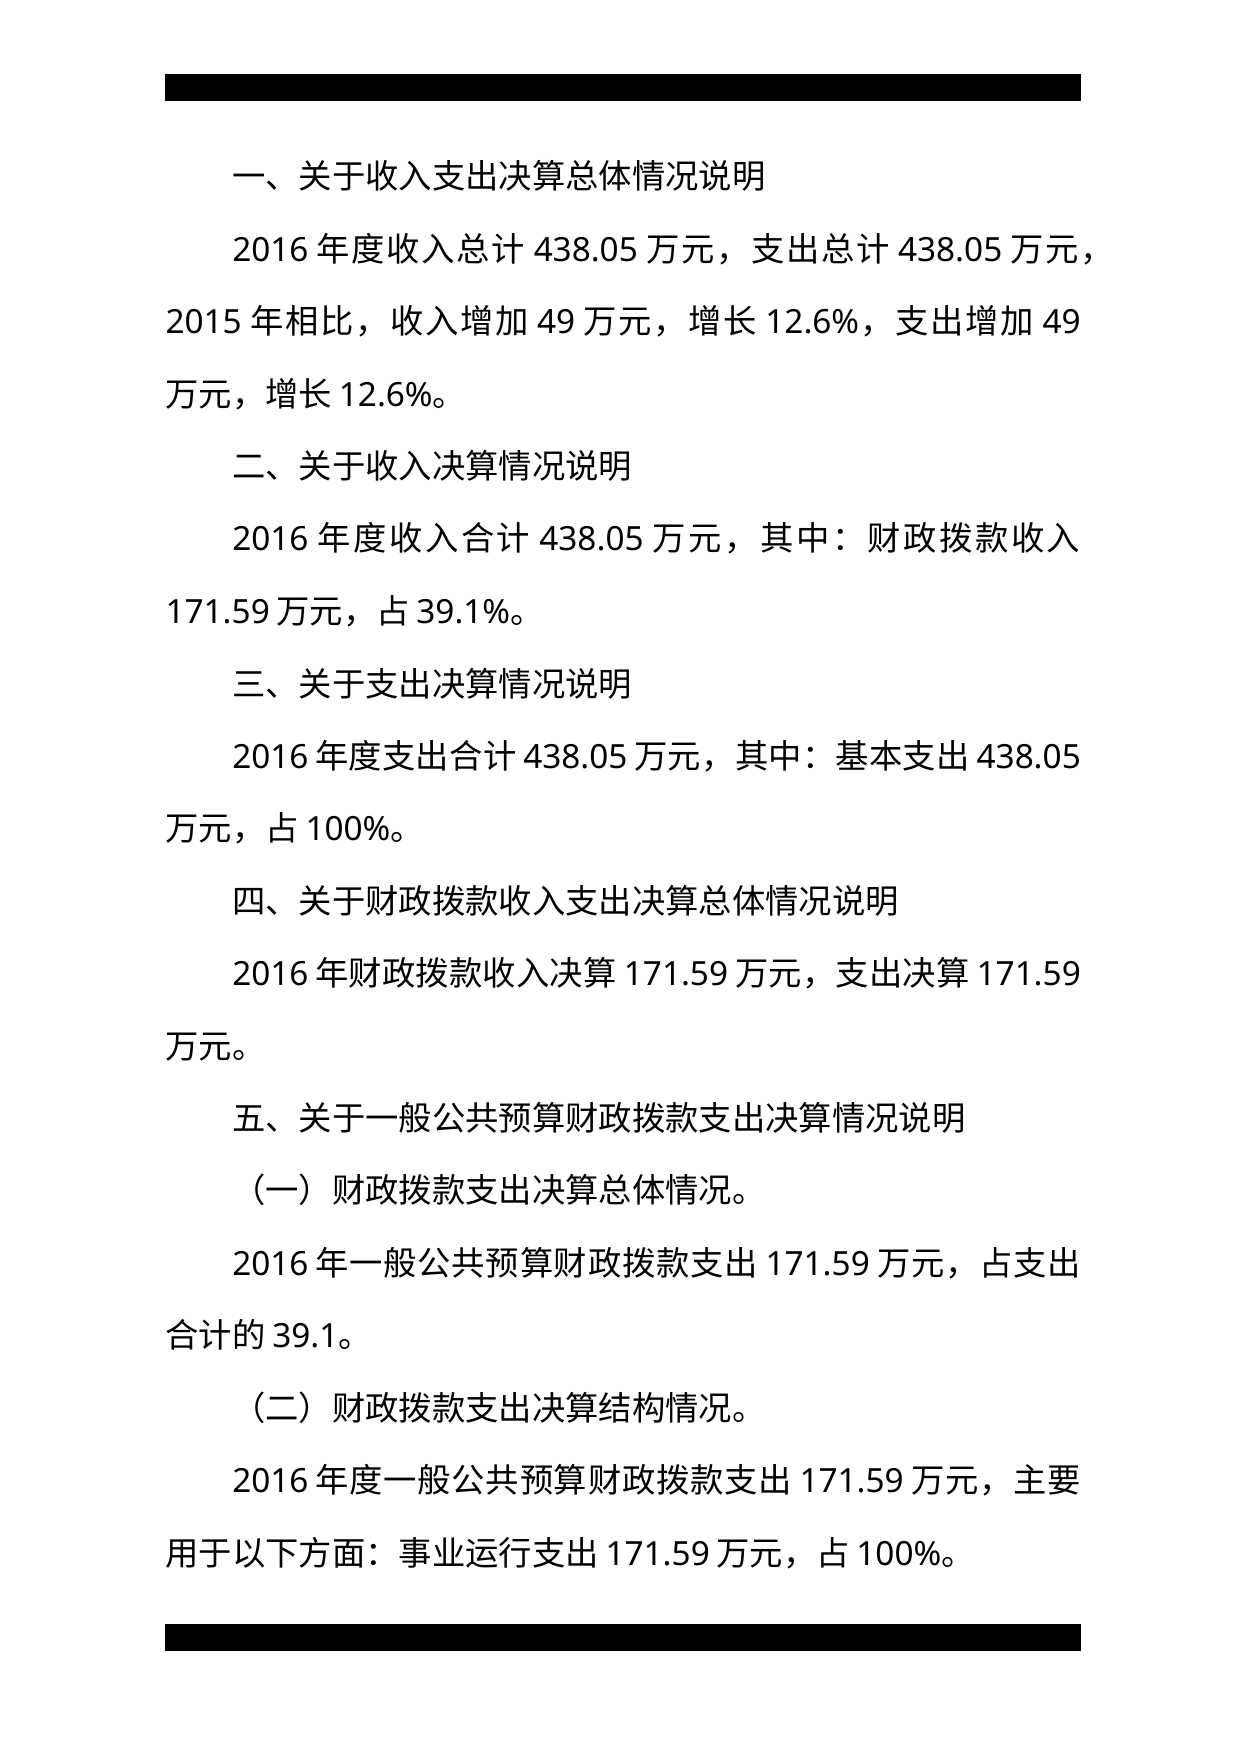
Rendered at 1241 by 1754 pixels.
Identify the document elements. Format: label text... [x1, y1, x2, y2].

text 2016年度收入总计438.05万元，支出总计438.05万元，2015年相比，收入增加49万元，增长12.6%，支出增加49万元，增长12.6%。 [165, 222, 1081, 416]
text 2016年财政拨款收入决算171.59万元，支出决算171.59万元。 [165, 947, 1081, 1068]
text 2016年度一般公共预算财政拨款支出171.59万元，主要用于以下方面：事业运行支出171.59万元，占100%。 [165, 1454, 1081, 1575]
list 关于财政拨款收入支出决算总体情况说明 [165, 875, 1081, 923]
list 关于收入支出决算总体情况说明 [165, 150, 1081, 198]
text 2016年度支出合计438.05万元，其中：基本支出438.05万元，占100%。 [165, 729, 1081, 851]
text 2016年度收入合计438.05万元，其中：财政拨款收入171.59万元，占39.1%。 [165, 512, 1081, 633]
list 关于支出决算情况说明 [165, 657, 1081, 706]
list 财政拨款支出决算结构情况。 [165, 1381, 1081, 1430]
text 2016年一般公共预算财政拨款支出171.59万元，占支出合计的39.1。 [165, 1236, 1081, 1357]
list 关于收入决算情况说明 [165, 440, 1081, 488]
list 关于一般公共预算财政拨款支出决算情况说明 [165, 1092, 1081, 1140]
list 财政拨款支出决算总体情况。 [165, 1164, 1081, 1212]
